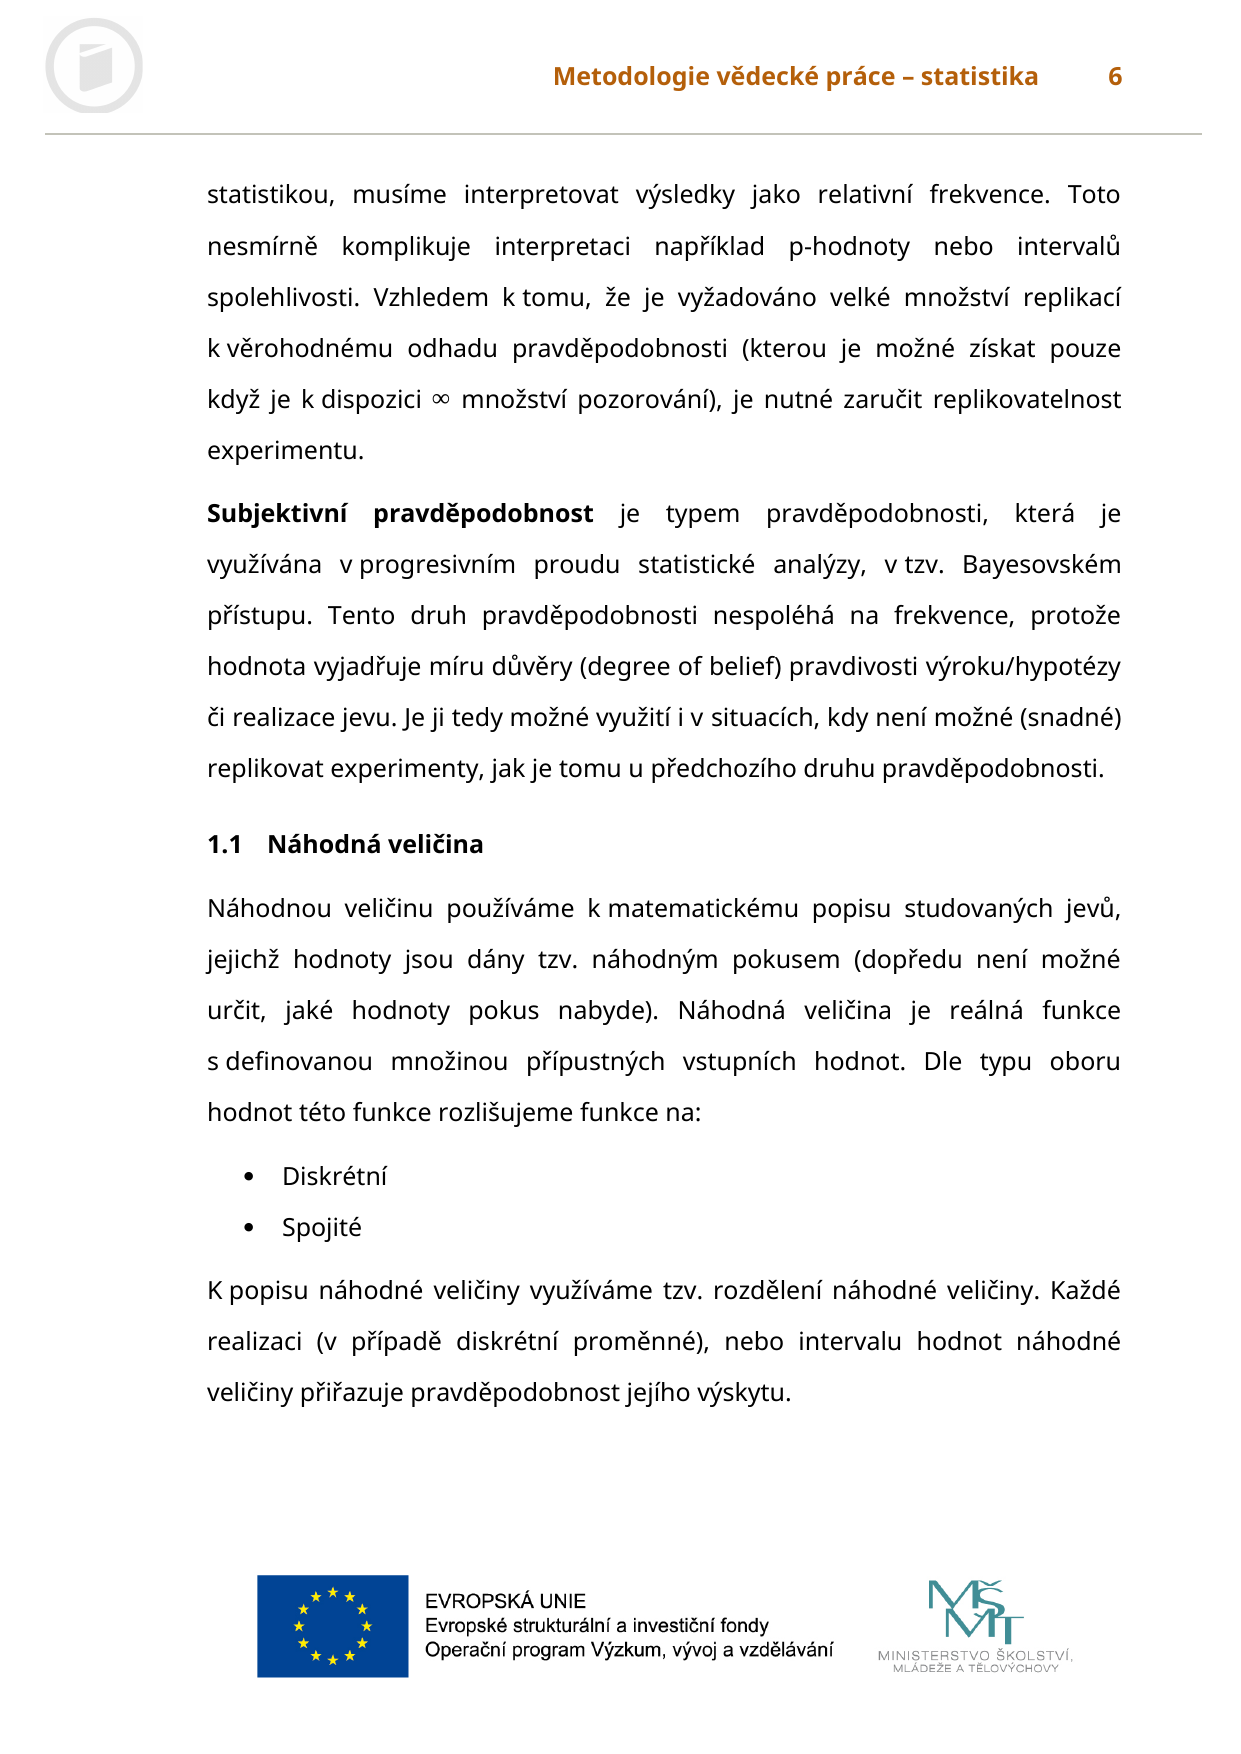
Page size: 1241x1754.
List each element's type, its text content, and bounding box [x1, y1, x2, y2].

text Náhodnou veličinu používáme k matematickému popisu studovaných jevů, jejichž hodnoty jsou dány tzv. náhodným pokusem (dopředu není možné určit, jaké hodnoty pokus nabyde). Náhodná veličina je reálná funkce s definovanou množinou přípustných vstupních hodnot. Dle typu oboru hodnot této funkce rozlišujeme funkce na: [207, 891, 1122, 1129]
list Spojité [244, 1209, 1122, 1243]
list Diskrétní [244, 1158, 1122, 1192]
text Subjektivní pravděpodobnost je typem pravděpodobnosti, která je využívána v progresivním proudu statistické analýzy, v tzv. Bayesovském přístupu. Tento druh pravděpodobnosti nespoléhá na frekvence, protože hodnota vyjadřuje míru důvěry (degree of belief) pravdivosti výroku/hypotézy či realizace jevu. Je ji tedy možné využití i v situacích, kdy není možné (snadné) replikovat experimenty, jak je tomu u předchozího druhu pravděpodobnosti. [207, 496, 1122, 785]
picture [206, 1524, 1123, 1728]
subtitle Náhodná veličina [207, 827, 1122, 861]
text K popisu náhodné veličiny využíváme tzv. rozdělení náhodné veličiny. Každé realizaci (v případě diskrétní proměnné), nebo intervalu hodnot náhodné veličiny přiřazuje pravděpodobnost jejího výskytu. [207, 1273, 1122, 1409]
